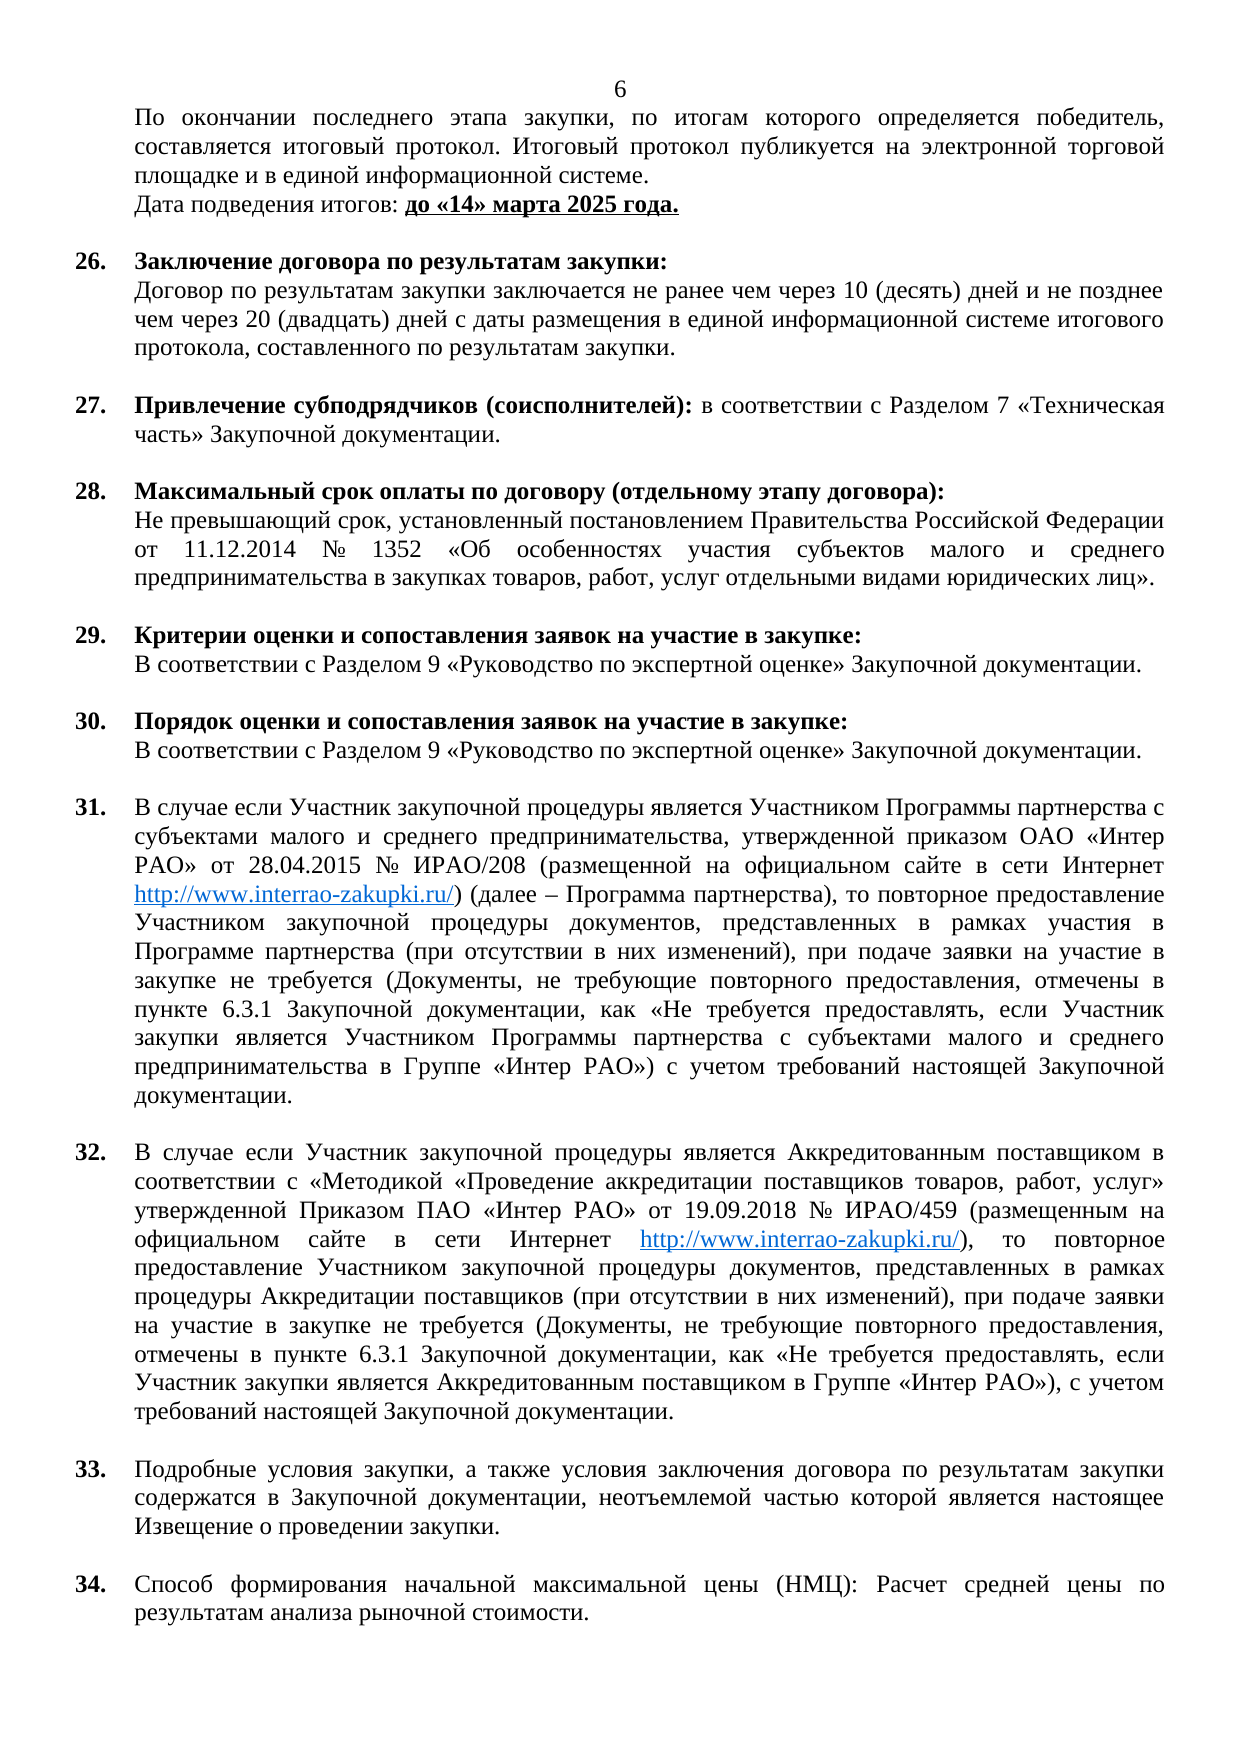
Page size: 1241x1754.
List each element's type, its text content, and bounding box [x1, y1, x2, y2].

list Критерии оценки и сопоставления заявок на участие в закупке: [75, 620, 1165, 649]
list Способ формирования начальной максимальной цены (НМЦ): Расчет средней цены по результатам анализа рыночной стоимости. [75, 1569, 1165, 1626]
list Привлечение субподрядчиков (соисполнителей): в соответствии с Разделом 7 «Техническая часть» Закупочной документации. [75, 390, 1165, 447]
list Договор по результатам закупки заключается не ранее чем через 10 (десять) дней и не позднее чем через 20 (двадцать) дней с даты размещения в единой информационной системе итогового протокола, составленного по результатам закупки. [134, 275, 1165, 361]
list Порядок оценки и сопоставления заявок на участие в закупке: [75, 706, 1165, 735]
list В соответствии с Разделом 9 «Руководство по экспертной оценке» Закупочной документации. [134, 735, 1165, 764]
list По окончании последнего этапа закупки, по итогам которого определяется победитель, составляется итоговый протокол. Итоговый протокол публикуется на электронной торговой площадке и в единой информационной системе. [134, 102, 1165, 189]
list Максимальный срок оплаты по договору (отдельному этапу договора): [75, 476, 1165, 505]
list Дата подведения итогов: до «14» марта 2025 года. [134, 189, 1165, 217]
list Подробные условия закупки, а также условия заключения договора по результатам закупки содержатся в Закупочной документации, неотъемлемой частью которой является настоящее Извещение о проведении закупки. [75, 1454, 1165, 1540]
list В соответствии с Разделом 9 «Руководство по экспертной оценке» Закупочной документации. [134, 649, 1165, 677]
list Не превышающий срок, установленный постановлением Правительства Российской Федерации от 11.12.2014 № 1352 «Об особенностях участия субъектов малого и среднего предпринимательства в закупках товаров, работ, услуг отдельными видами юридических лиц». [134, 505, 1165, 591]
list Заключение договора по результатам закупки: [75, 246, 1165, 275]
list В случае если Участник закупочной процедуры является Участником Программы партнерства с субъектами малого и среднего предпринимательства, утвержденной приказом ОАО «Интер РАО» от 28.04.2015 № ИРАО/208 (размещенной на официальном сайте в сети Интернет http://www.interrao-zakupki.ru/) (далее – Программа партнерства), то повторное предоставление Участником закупочной процедуры документов, представленных в рамках участия в Программе партнерства (при отсутствии в них изменений), при подаче заявки на участие в закупке не требуется (Документы, не требующие повторного предоставления, отмечены в пункте 6.3.1 Закупочной документации, как «Не требуется предоставлять, если Участник закупки является Участником Программы партнерства с субъектами малого и среднего предпринимательства в Группе «Интер РАО») с учетом требований настоящей Закупочной документации. [75, 792, 1165, 1109]
list В случае если Участник закупочной процедуры является Аккредитованным поставщиком в соответствии с «Методикой «Проведение аккредитации поставщиков товаров, работ, услуг» утвержденной Приказом ПАО «Интер РАО» от 19.09.2018 № ИРАО/459 (размещенным на официальном сайте в сети Интернет http://www.interrao-zakupki.ru/), то повторное предоставление Участником закупочной процедуры документов, представленных в рамках процедуры Аккредитации поставщиков (при отсутствии в них изменений), при подаче заявки на участие в закупке не требуется (Документы, не требующие повторного предоставления, отмечены в пункте 6.3.1 Закупочной документации, как «Не требуется предоставлять, если Участник закупки является Аккредитованным поставщиком в Группе «Интер РАО»), с учетом требований настоящей Закупочной документации. [75, 1137, 1165, 1425]
